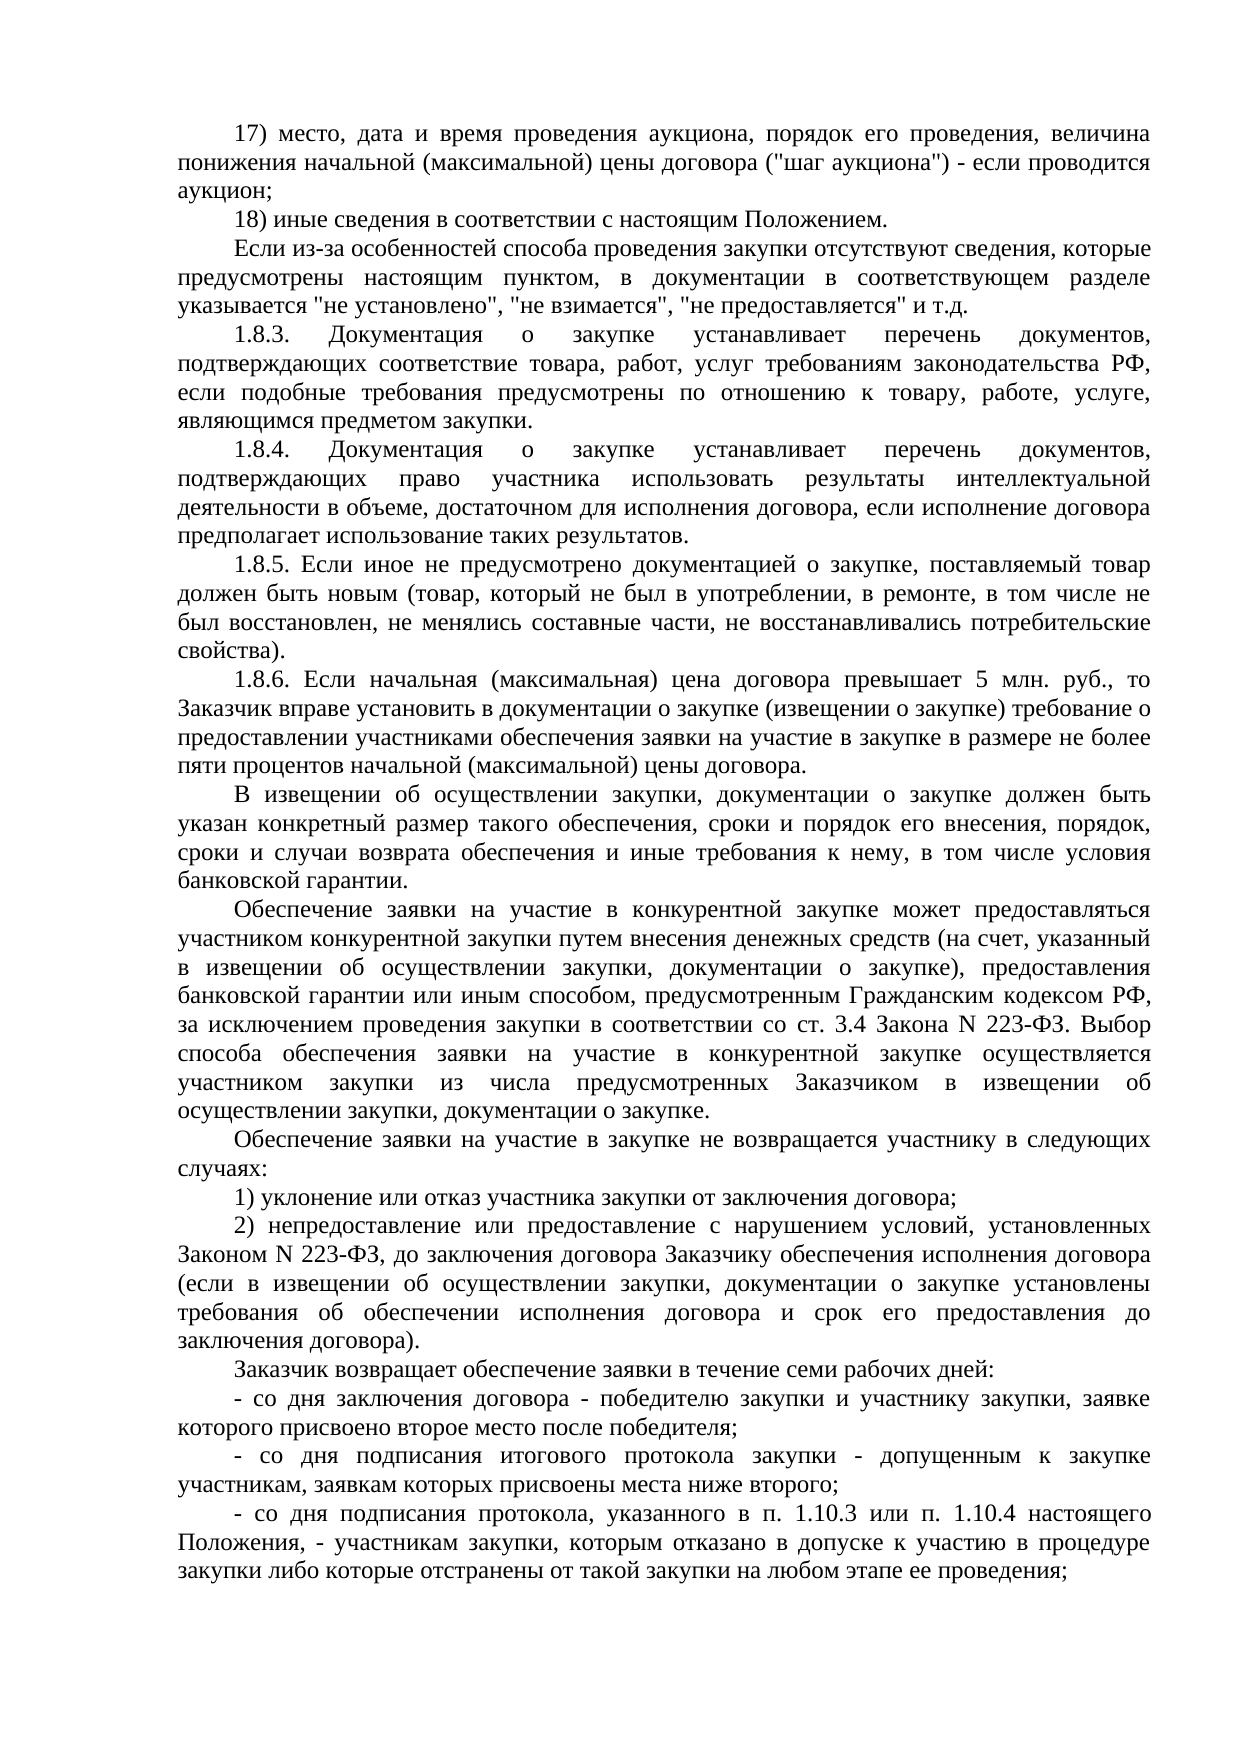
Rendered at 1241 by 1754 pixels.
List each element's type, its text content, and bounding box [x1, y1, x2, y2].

text Если из-за особенностей способа проведения закупки отсутствуют сведения, которые предусмотрены настоящим пунктом, в документации в соответствующем разделе указывается "не установлено", "не взимается", "не предоставляется" и т.д. [177, 233, 1152, 319]
text Обеспечение заявки на участие в закупке не возвращается участнику в следующих случаях: [177, 1124, 1152, 1182]
text 17) место, дата и время проведения аукциона, порядок его проведения, величина понижения начальной (максимальной) цены договора ("шаг аукциона") - если проводится аукцион; [177, 118, 1152, 204]
text 1.8.6. Если начальная (максимальная) цена договора превышает 5 млн. руб., то Заказчик вправе установить в документации о закупке (извещении о закупке) требование о предоставлении участниками обеспечения заявки на участие в закупке в размере не более пяти процентов начальной (максимальной) цены договора. [177, 664, 1152, 779]
text 1) уклонение или отказ участника закупки от заключения договора; [177, 1182, 1152, 1211]
text - со дня подписания протокола, указанного в п. 1.10.3 или п. 1.10.4 настоящего Положения, - участникам закупки, которым отказано в допуске к участию в процедуре закупки либо которые отстранены от такой закупки на любом этапе ее проведения; [177, 1498, 1152, 1584]
text 1.8.3. Документация о закупке устанавливает перечень документов, подтверждающих соответствие товара, работ, услуг требованиям законодательства РФ, если подобные требования предусмотрены по отношению к товару, работе, услуге, являющимся предметом закупки. [177, 319, 1152, 434]
text - со дня заключения договора - победителю закупки и участнику закупки, заявке которого присвоено второе место после победителя; [177, 1383, 1152, 1441]
text Заказчик возвращает обеспечение заявки в течение семи рабочих дней: [177, 1354, 1152, 1383]
text 18) иные сведения в соответствии с настоящим Положением. [177, 204, 1152, 233]
text 2) непредоставление или предоставление с нарушением условий, установленных Законом N 223-ФЗ, до заключения договора Заказчику обеспечения исполнения договора (если в извещении об осуществлении закупки, документации о закупке установлены требования об обеспечении исполнения договора и срок его предоставления до заключения договора). [177, 1211, 1152, 1354]
text 1.8.4. Документация о закупке устанавливает перечень документов, подтверждающих право участника использовать результаты интеллектуальной деятельности в объеме, достаточном для исполнения договора, если исполнение договора предполагает использование таких результатов. [177, 434, 1152, 549]
text Обеспечение заявки на участие в конкурентной закупке может предоставляться участником конкурентной закупки путем внесения денежных средств (на счет, указанный в извещении об осуществлении закупки, документации о закупке), предоставления банковской гарантии или иным способом, предусмотренным Гражданским кодексом РФ, за исключением проведения закупки в соответствии со ст. 3.4 Закона N 223-ФЗ. Выбор способа обеспечения заявки на участие в конкурентной закупке осуществляется участником закупки из числа предусмотренных Заказчиком в извещении об осуществлении закупки, документации о закупке. [177, 894, 1152, 1124]
text - со дня подписания итогового протокола закупки - допущенным к закупке участникам, заявкам которых присвоены места ниже второго; [177, 1441, 1152, 1498]
text 1.8.5. Если иное не предусмотрено документацией о закупке, поставляемый товар должен быть новым (товар, который не был в употреблении, в ремонте, в том числе не был восстановлен, не менялись составные части, не восстанавливались потребительские свойства). [177, 549, 1152, 664]
text В извещении об осуществлении закупки, документации о закупке должен быть указан конкретный размер такого обеспечения, сроки и порядок его внесения, порядок, сроки и случаи возврата обеспечения и иные требования к нему, в том числе условия банковской гарантии. [177, 779, 1152, 894]
